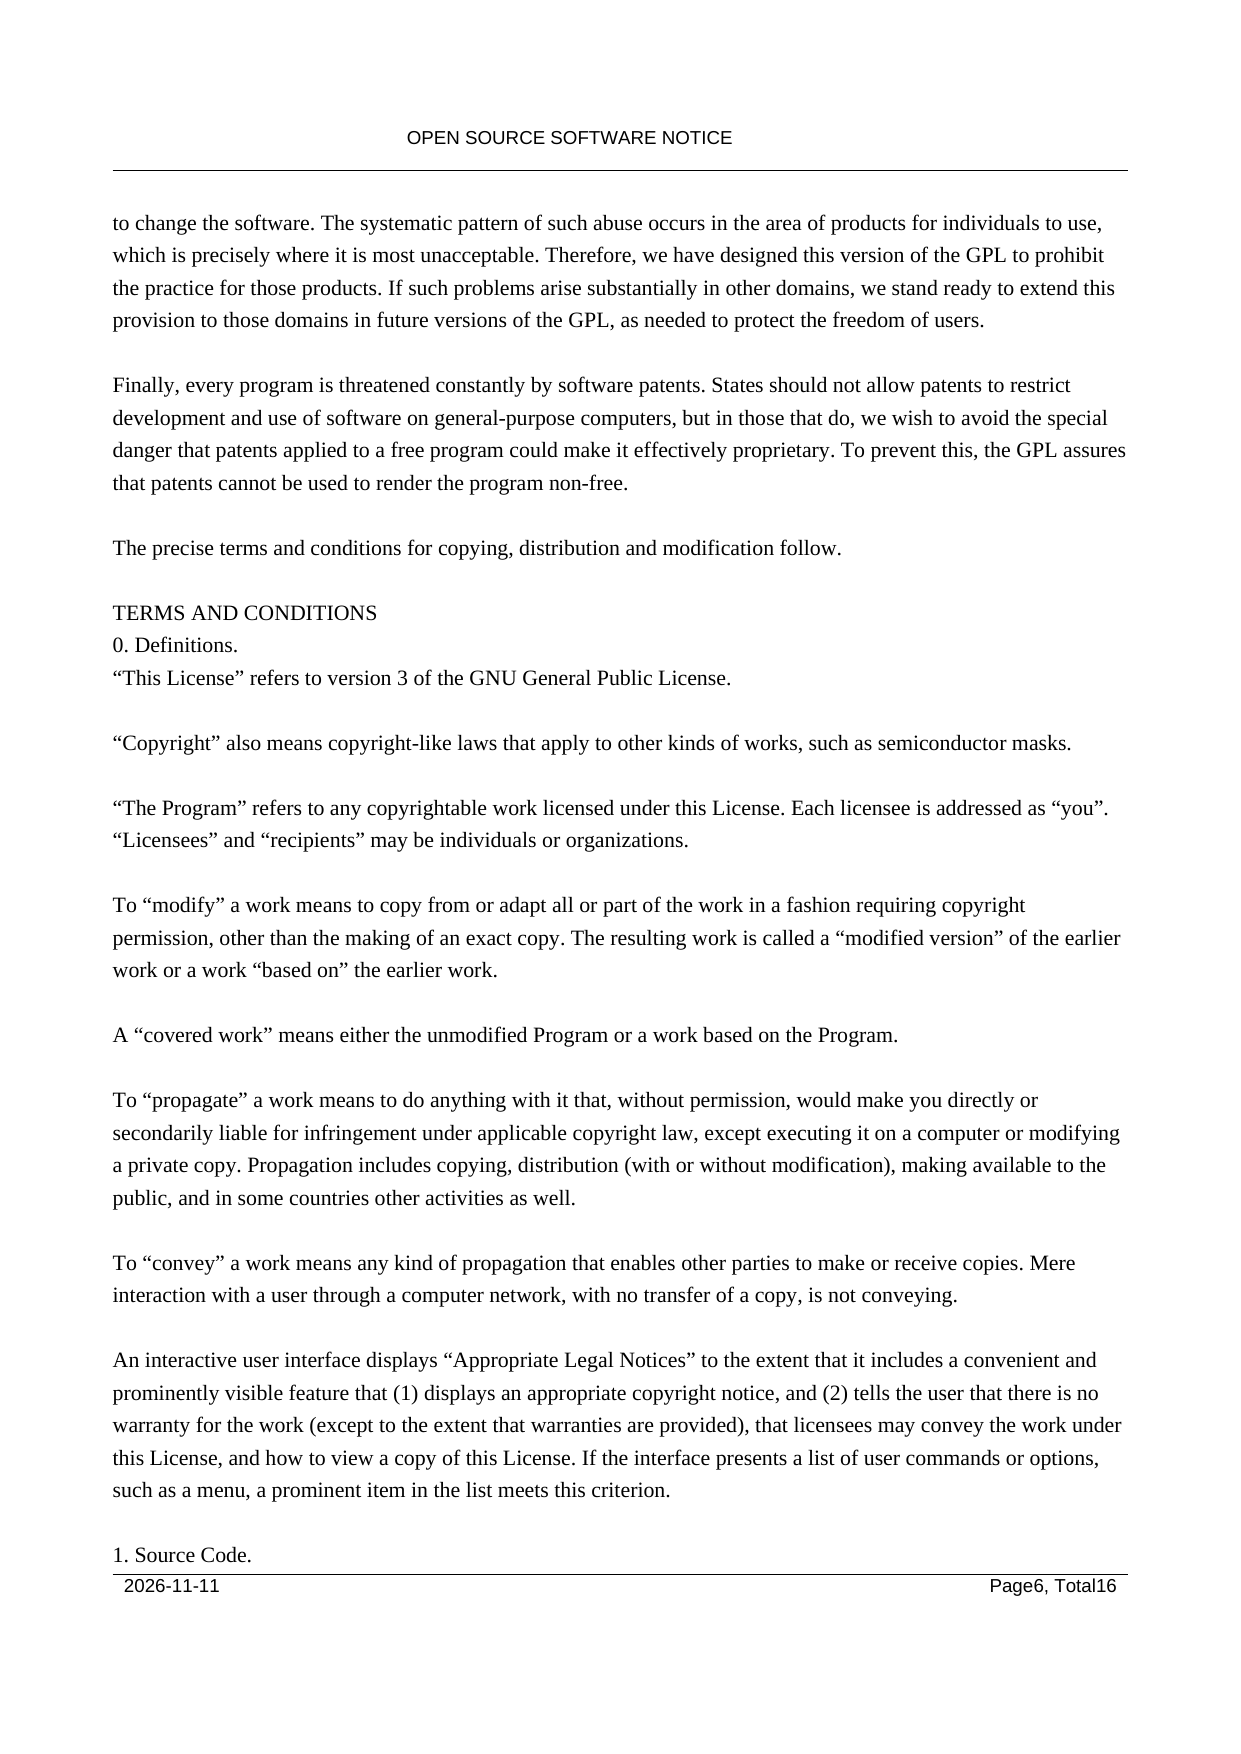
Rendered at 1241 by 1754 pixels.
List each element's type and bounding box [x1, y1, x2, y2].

text [112, 206, 1128, 1571]
